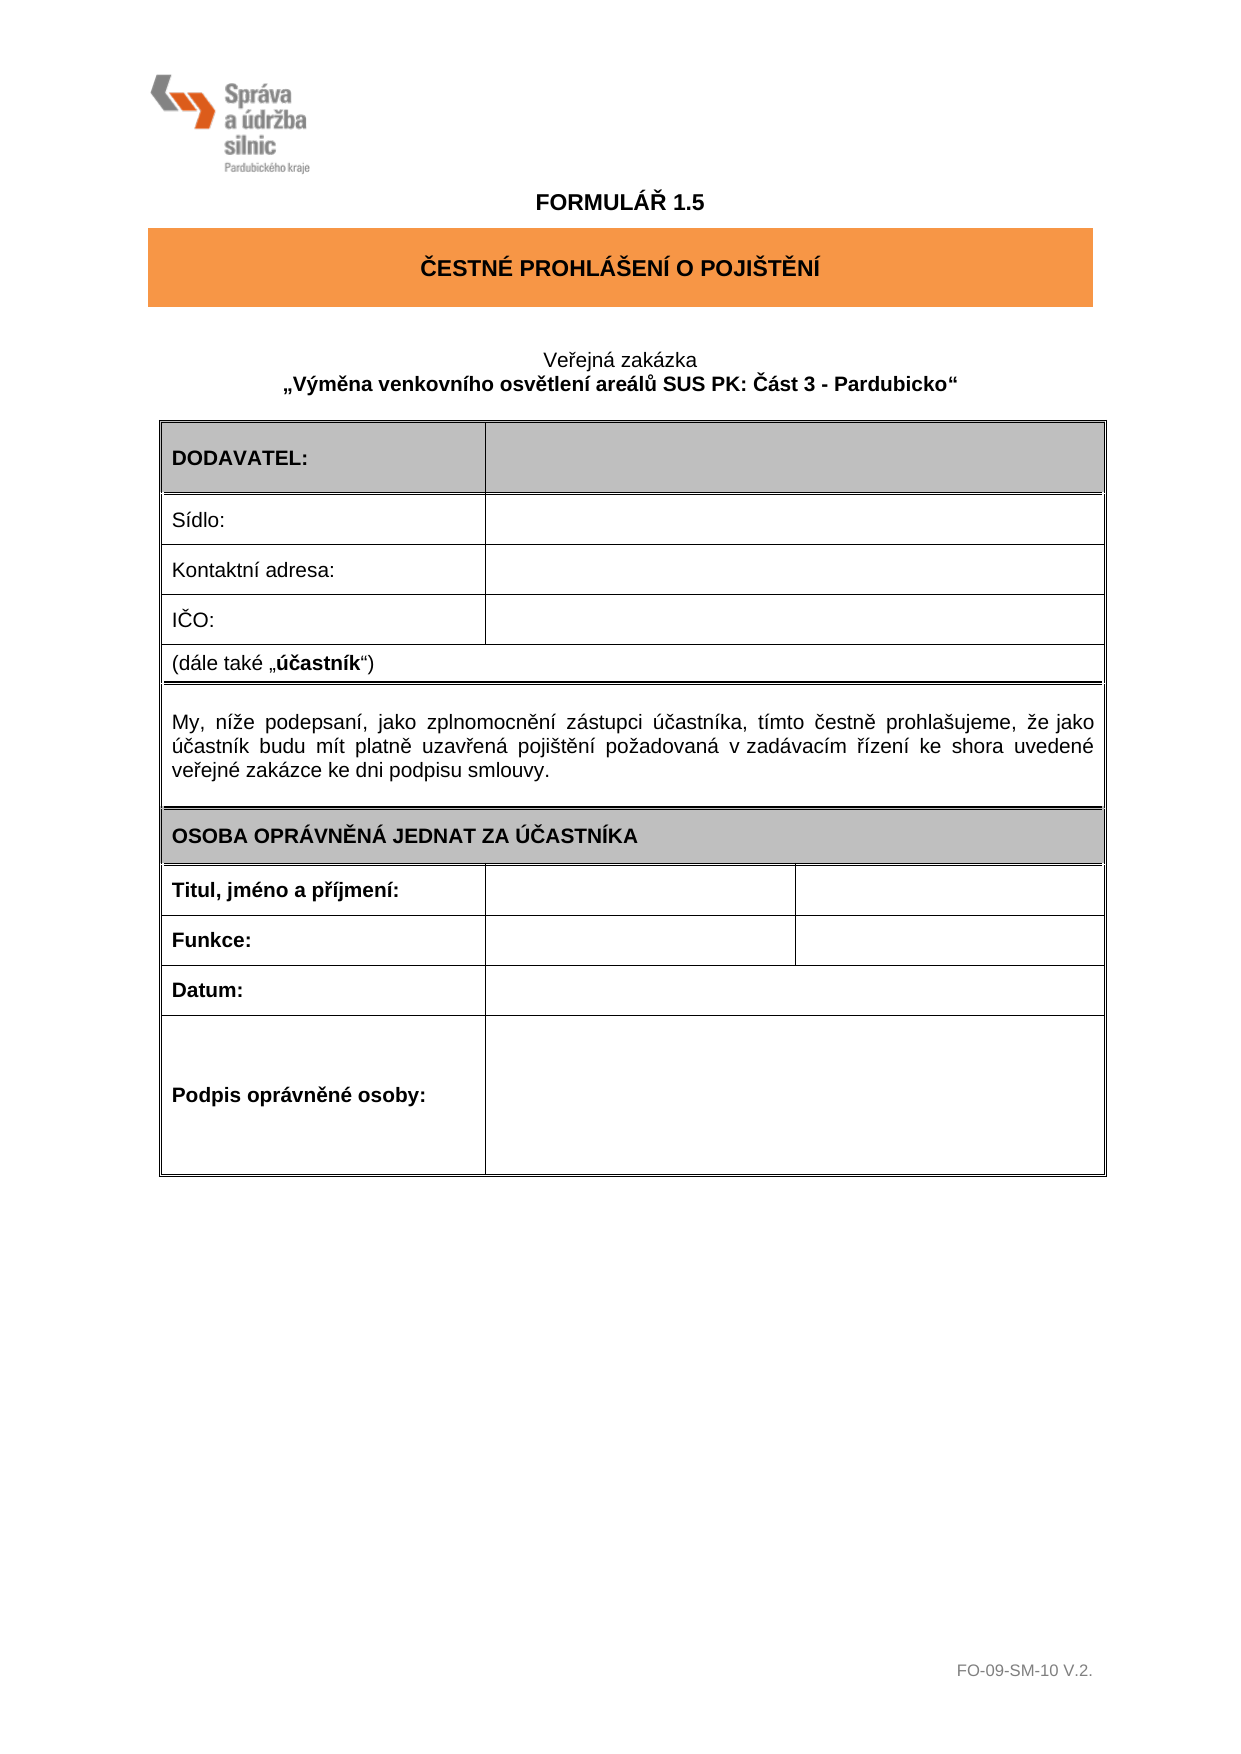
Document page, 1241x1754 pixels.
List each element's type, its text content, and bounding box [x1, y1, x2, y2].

table_cell [486, 545, 1104, 594]
table_cell [486, 916, 795, 965]
table_cell [486, 966, 1104, 1015]
text Veřejná zakázka [148, 348, 1093, 372]
table_cell [486, 866, 795, 915]
table_header [486, 423, 1104, 492]
text Čestné prohlášení o pojištění [148, 254, 1093, 281]
table_cell Kontaktní adresa: [162, 545, 485, 594]
table_cell Datum: [162, 966, 485, 1015]
table_cell Sídlo: [162, 492, 485, 544]
text FORMULÁŘ 1.5 [148, 189, 1093, 216]
table_cell [486, 595, 1104, 644]
table_cell osoba oprávněná jednat za účastníka [162, 806, 1104, 863]
picture [147, 73, 314, 177]
table_cell [796, 916, 1104, 965]
table_cell IČO: [162, 595, 485, 644]
table_cell My, níže podepsaní, jako zplnomocnění zástupci účastníka, tímto čestně prohlašujeme, že jako účastník budu mít platně uzavřená pojištění požadovaná v zadávacím řízení ke shora uvedené veřejné zakázce ke dni podpisu smlouvy. [162, 681, 1104, 806]
text „Výměna venkovního osvětlení areálů SUS PK: Část 3 - Pardubicko“ [148, 372, 1093, 396]
table_cell (dále také „účastník“) [162, 645, 1104, 681]
table_header DODAVATEL: [162, 423, 485, 492]
table_cell Titul, jméno a příjmení: [162, 863, 485, 915]
table_cell [796, 863, 1104, 915]
table_cell [486, 1016, 1104, 1173]
table_cell Podpis oprávněné osoby: [162, 1016, 485, 1173]
table_cell [486, 492, 1104, 544]
table_cell Funkce: [162, 916, 485, 965]
